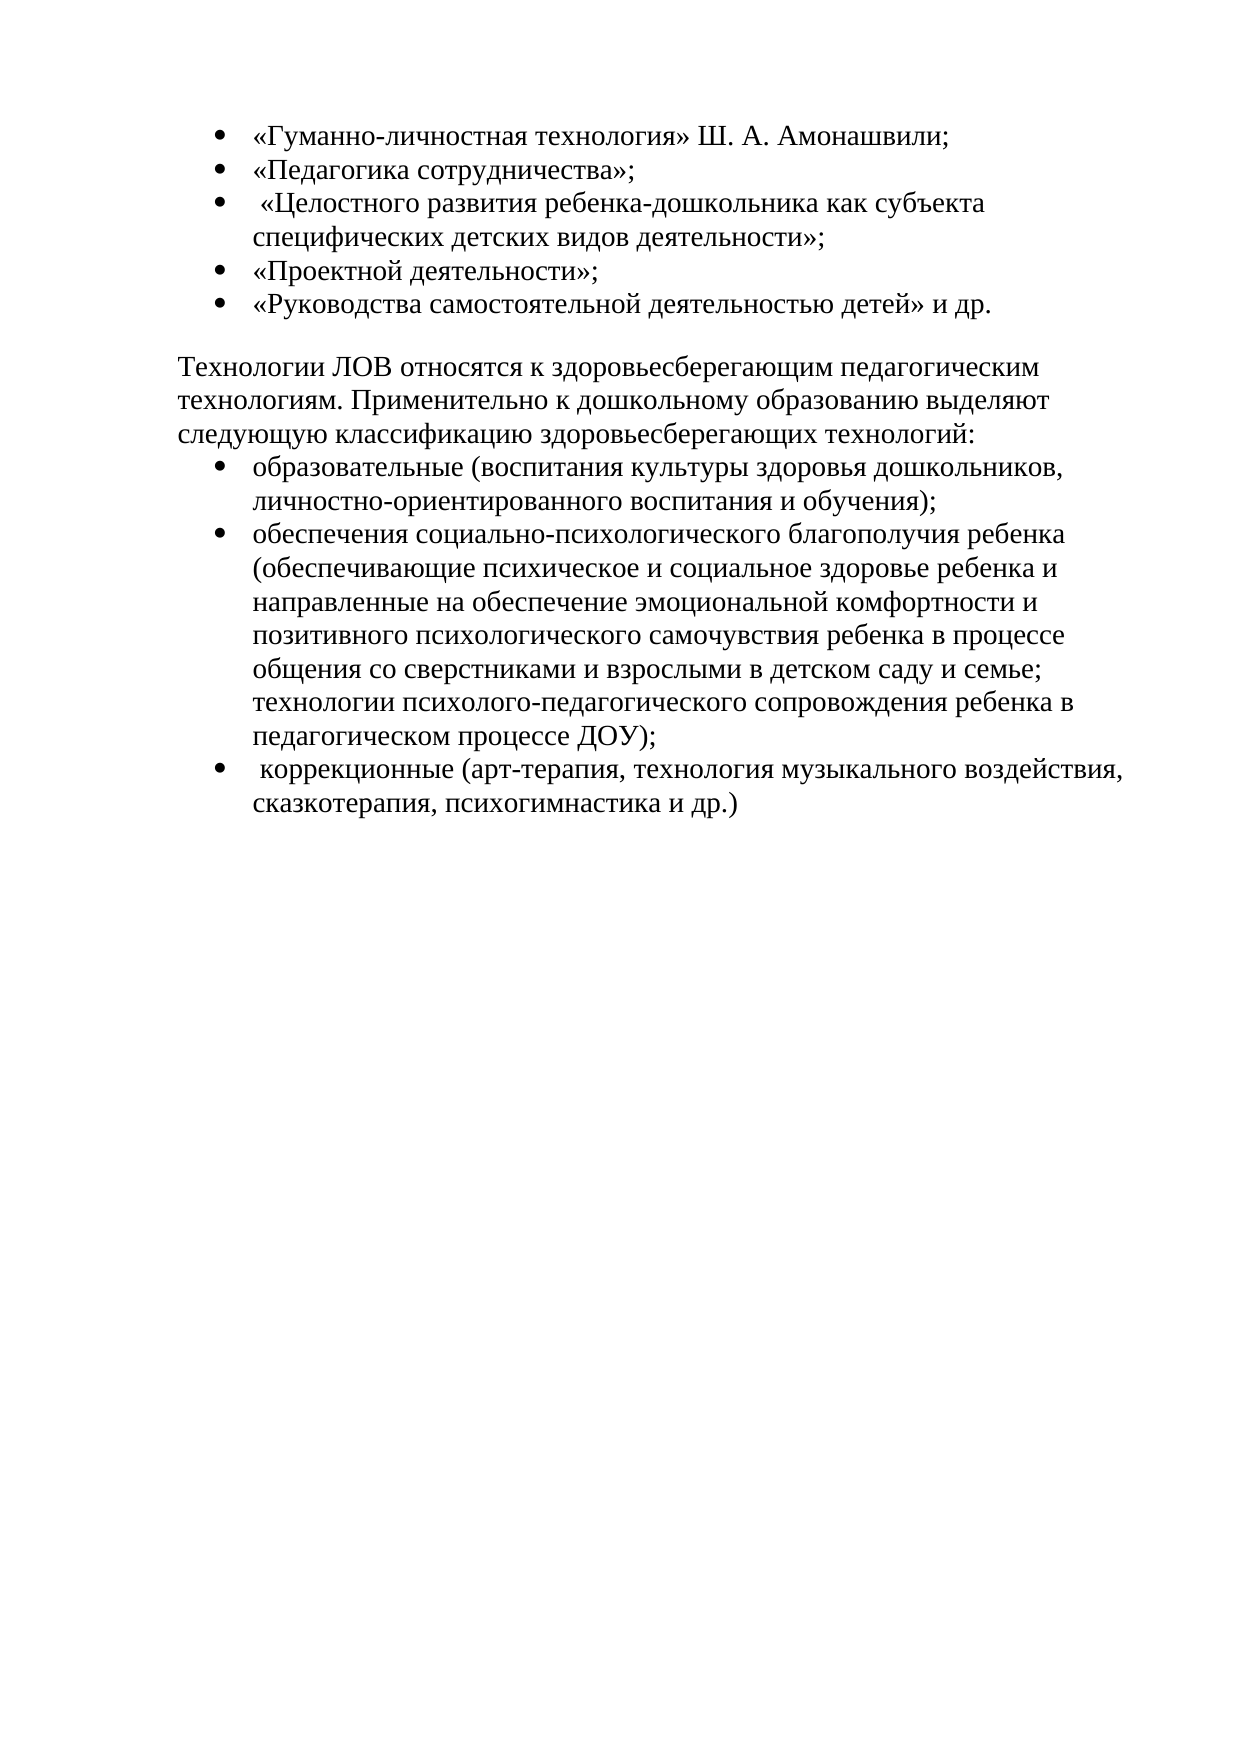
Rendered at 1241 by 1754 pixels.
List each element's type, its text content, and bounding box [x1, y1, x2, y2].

list «Руководства самостоятельной деятельностью детей» и др. [215, 286, 1152, 320]
list «Гуманно-личностная технология» Ш. А. Амонашвили; [215, 118, 1152, 152]
text Технологии ЛОВ относятся к здоровьесберегающим педагогическим технологиям. Применительно к дошкольному образованию выделяют следующую классификацию здоровьесберегающих технологий: [177, 349, 1152, 449]
list обеспечения социально-психологического благополучия ребенка (обеспечивающие психическое и социальное здоровье ребенка и направленные на обеспечение эмоциональной комфортности и позитивного психологического самочувствия ребенка в процессе общения со сверстниками и взрослыми в детском саду и семье; технологии психолого-педагогического сопровождения ребенка в педагогическом процессе ДОУ); [215, 516, 1152, 751]
list «Педагогика сотрудничества»; [215, 152, 1152, 185]
list «Целостного развития ребенка-дошкольника как субъекта специфических детских видов деятельности»; [215, 185, 1152, 253]
list коррекционные (арт-терапия, технология музыкального воздействия, сказкотерапия, психогимнастика и др.) [215, 751, 1152, 881]
list «Проектной деятельности»; [215, 253, 1152, 286]
list образовательные (воспитания культуры здоровья дошкольников, личностно-ориентированного воспитания и обучения); [215, 449, 1152, 516]
